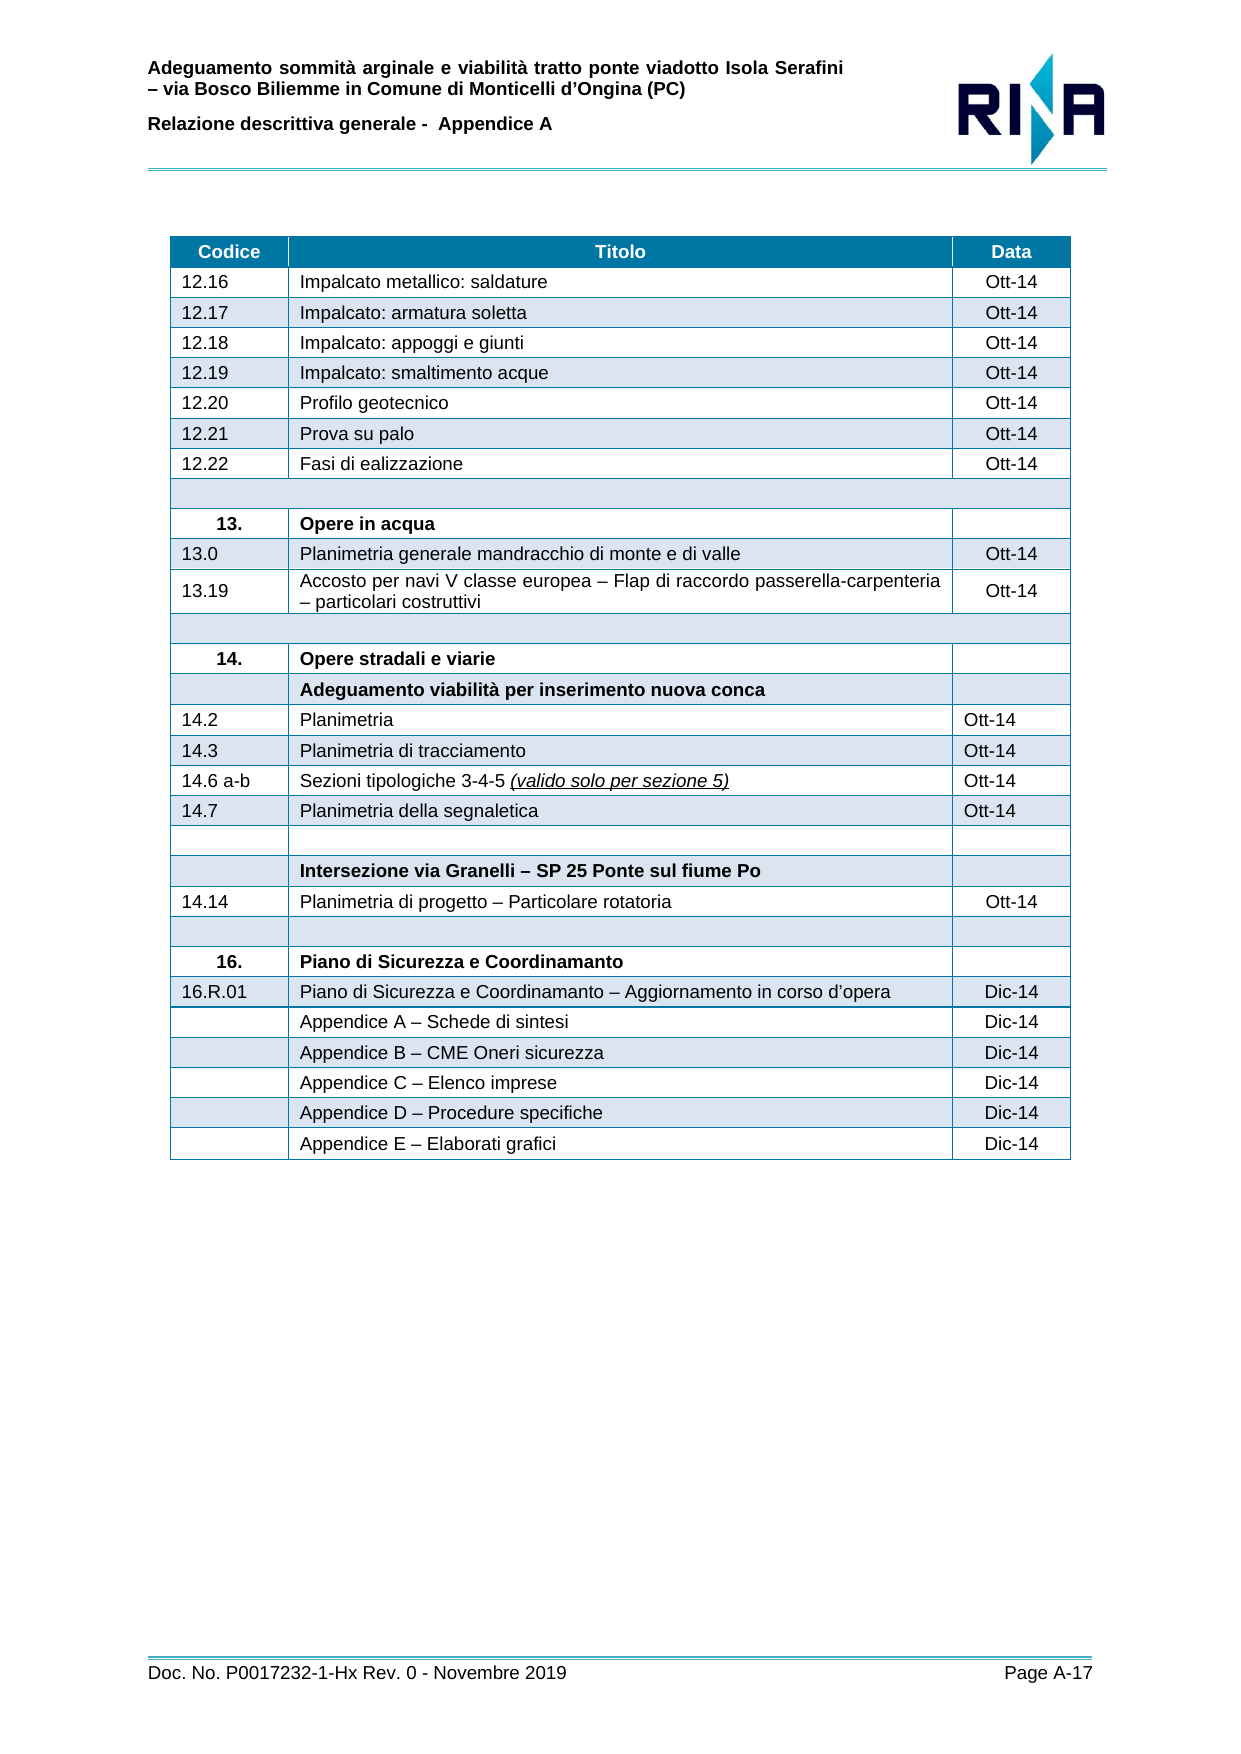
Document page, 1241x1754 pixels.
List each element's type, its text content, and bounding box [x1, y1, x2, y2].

table_cell Ott-14 [953, 298, 1070, 327]
table_cell 12.22 [171, 449, 288, 478]
table_cell [953, 856, 1070, 886]
table_cell Impalcato metallico: saldature [289, 268, 952, 297]
table_cell [171, 1098, 288, 1127]
table_cell [171, 826, 288, 855]
table_cell Ott-14 [953, 268, 1070, 297]
table_cell Ott-14 [953, 705, 1070, 734]
table_header Titolo [289, 237, 952, 266]
table_cell Planimetria di progetto – Particolare rotatoria [289, 887, 952, 916]
table_cell Planimetria della segnaletica [289, 796, 952, 825]
table_cell [953, 917, 1070, 946]
table_cell Dic-14 [953, 977, 1070, 1006]
table_cell [953, 674, 1070, 704]
table_cell [171, 856, 288, 886]
table_cell 12.21 [171, 419, 288, 448]
table_cell [953, 644, 1070, 673]
table_header Codice [171, 237, 288, 266]
table_cell [171, 479, 1070, 508]
table_cell 12.20 [171, 388, 288, 417]
table_cell 16.R.01 [171, 977, 288, 1006]
table_cell 13.19 [171, 570, 288, 613]
table_cell Piano di Sicurezza e Coordinamanto – Aggiornamento in corso d’opera [289, 977, 952, 1006]
table_cell Impalcato: smaltimento acque [289, 358, 952, 387]
table_cell [171, 674, 288, 704]
table_cell Impalcato: armatura soletta [289, 298, 952, 327]
table_cell [953, 509, 1070, 538]
picture [958, 53, 1106, 165]
table_cell Adeguamento viabilità per inserimento nuova conca [289, 674, 952, 704]
table_cell Appendice B – CME Oneri sicurezza [289, 1038, 952, 1067]
table_cell [171, 1008, 288, 1037]
table_cell Impalcato: appoggi e giunti [289, 328, 952, 357]
table_cell Dic-14 [953, 1008, 1070, 1037]
table_cell [171, 1068, 288, 1097]
table_cell Dic-14 [953, 1068, 1070, 1097]
table_cell Ott-14 [953, 766, 1070, 795]
table_cell Sezioni tipologiche 3-4-5 (valido solo per sezione 5) [289, 766, 952, 795]
table_cell 14.14 [171, 887, 288, 916]
table_cell Ott-14 [953, 796, 1070, 825]
table_cell 14.6 a-b [171, 766, 288, 795]
table_cell Dic-14 [953, 1128, 1070, 1158]
table_cell Appendice D – Procedure specifiche [289, 1098, 952, 1127]
table_cell [171, 917, 288, 946]
table_cell Ott-14 [953, 358, 1070, 387]
table_cell Ott-14 [953, 419, 1070, 448]
table_cell Dic-14 [953, 1098, 1070, 1127]
table_cell 12.16 [171, 268, 288, 297]
table_cell Prova su palo [289, 419, 952, 448]
table_cell 14. [171, 644, 288, 673]
table_cell Ott-14 [953, 449, 1070, 478]
table_cell Piano di Sicurezza e Coordinamanto [289, 947, 952, 976]
table_cell Ott-14 [953, 570, 1070, 613]
table_cell Planimetria generale mandracchio di monte e di valle [289, 539, 952, 568]
table_cell 12.18 [171, 328, 288, 357]
table_cell Ott-14 [953, 736, 1070, 765]
table_cell 12.19 [171, 358, 288, 387]
table_cell Ott-14 [953, 539, 1070, 568]
table_cell [171, 1128, 288, 1158]
table_cell Opere stradali e viarie [289, 644, 952, 673]
table_cell [953, 947, 1070, 976]
table_cell 13.0 [171, 539, 288, 568]
table_cell 12.17 [171, 298, 288, 327]
table_cell 14.2 [171, 705, 288, 734]
table_cell Planimetria di tracciamento [289, 736, 952, 765]
table_cell [953, 826, 1070, 855]
table_header Data [953, 237, 1070, 266]
table_cell Intersezione via Granelli – SP 25 Ponte sul fiume Po [289, 856, 952, 886]
table_cell Ott-14 [953, 388, 1070, 417]
table_cell Planimetria [289, 705, 952, 734]
table_cell Profilo geotecnico [289, 388, 952, 417]
table_cell Fasi di ealizzazione [289, 449, 952, 478]
table_cell [171, 1038, 288, 1067]
table_cell Dic-14 [953, 1038, 1070, 1067]
table_cell Ott-14 [953, 328, 1070, 357]
table_cell [171, 614, 1070, 643]
table_cell [289, 826, 952, 855]
table_cell Appendice E – Elaborati grafici [289, 1128, 952, 1158]
table_cell [289, 917, 952, 946]
table_cell 14.3 [171, 736, 288, 765]
table_cell Opere in acqua [289, 509, 952, 538]
table_cell Appendice C – Elenco imprese [289, 1068, 952, 1097]
table_cell Ott-14 [953, 887, 1070, 916]
table_cell 13. [171, 509, 288, 538]
table_cell 14.7 [171, 796, 288, 825]
table_cell 16. [171, 947, 288, 976]
table_cell Accosto per navi V classe europea – Flap di raccordo passerella-carpenteria – particolari costruttivi [289, 570, 952, 613]
table_cell Appendice A – Schede di sintesi [289, 1008, 952, 1037]
